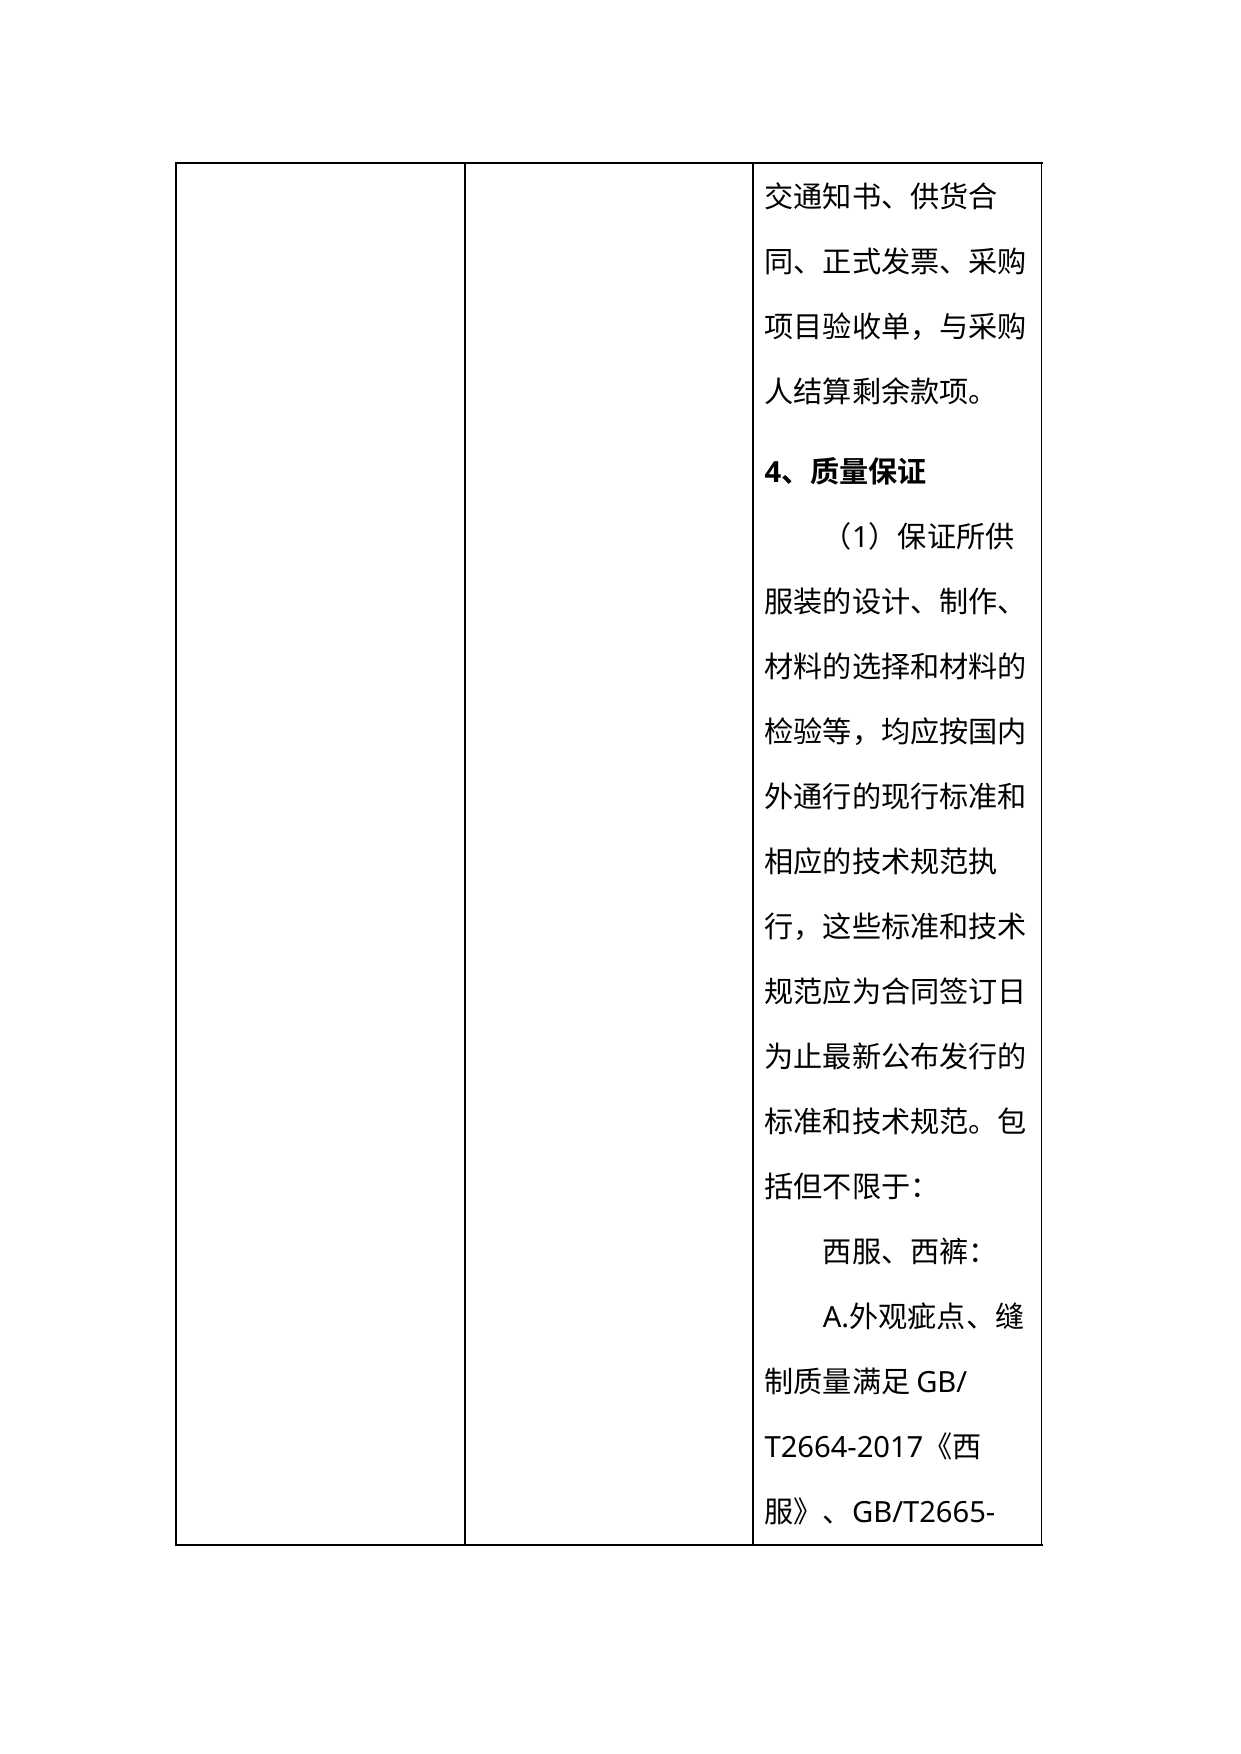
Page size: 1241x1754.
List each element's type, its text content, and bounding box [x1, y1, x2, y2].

table_cell [466, 164, 752, 1544]
table_cell 1 [177, 164, 464, 1544]
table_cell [754, 164, 1041, 1544]
